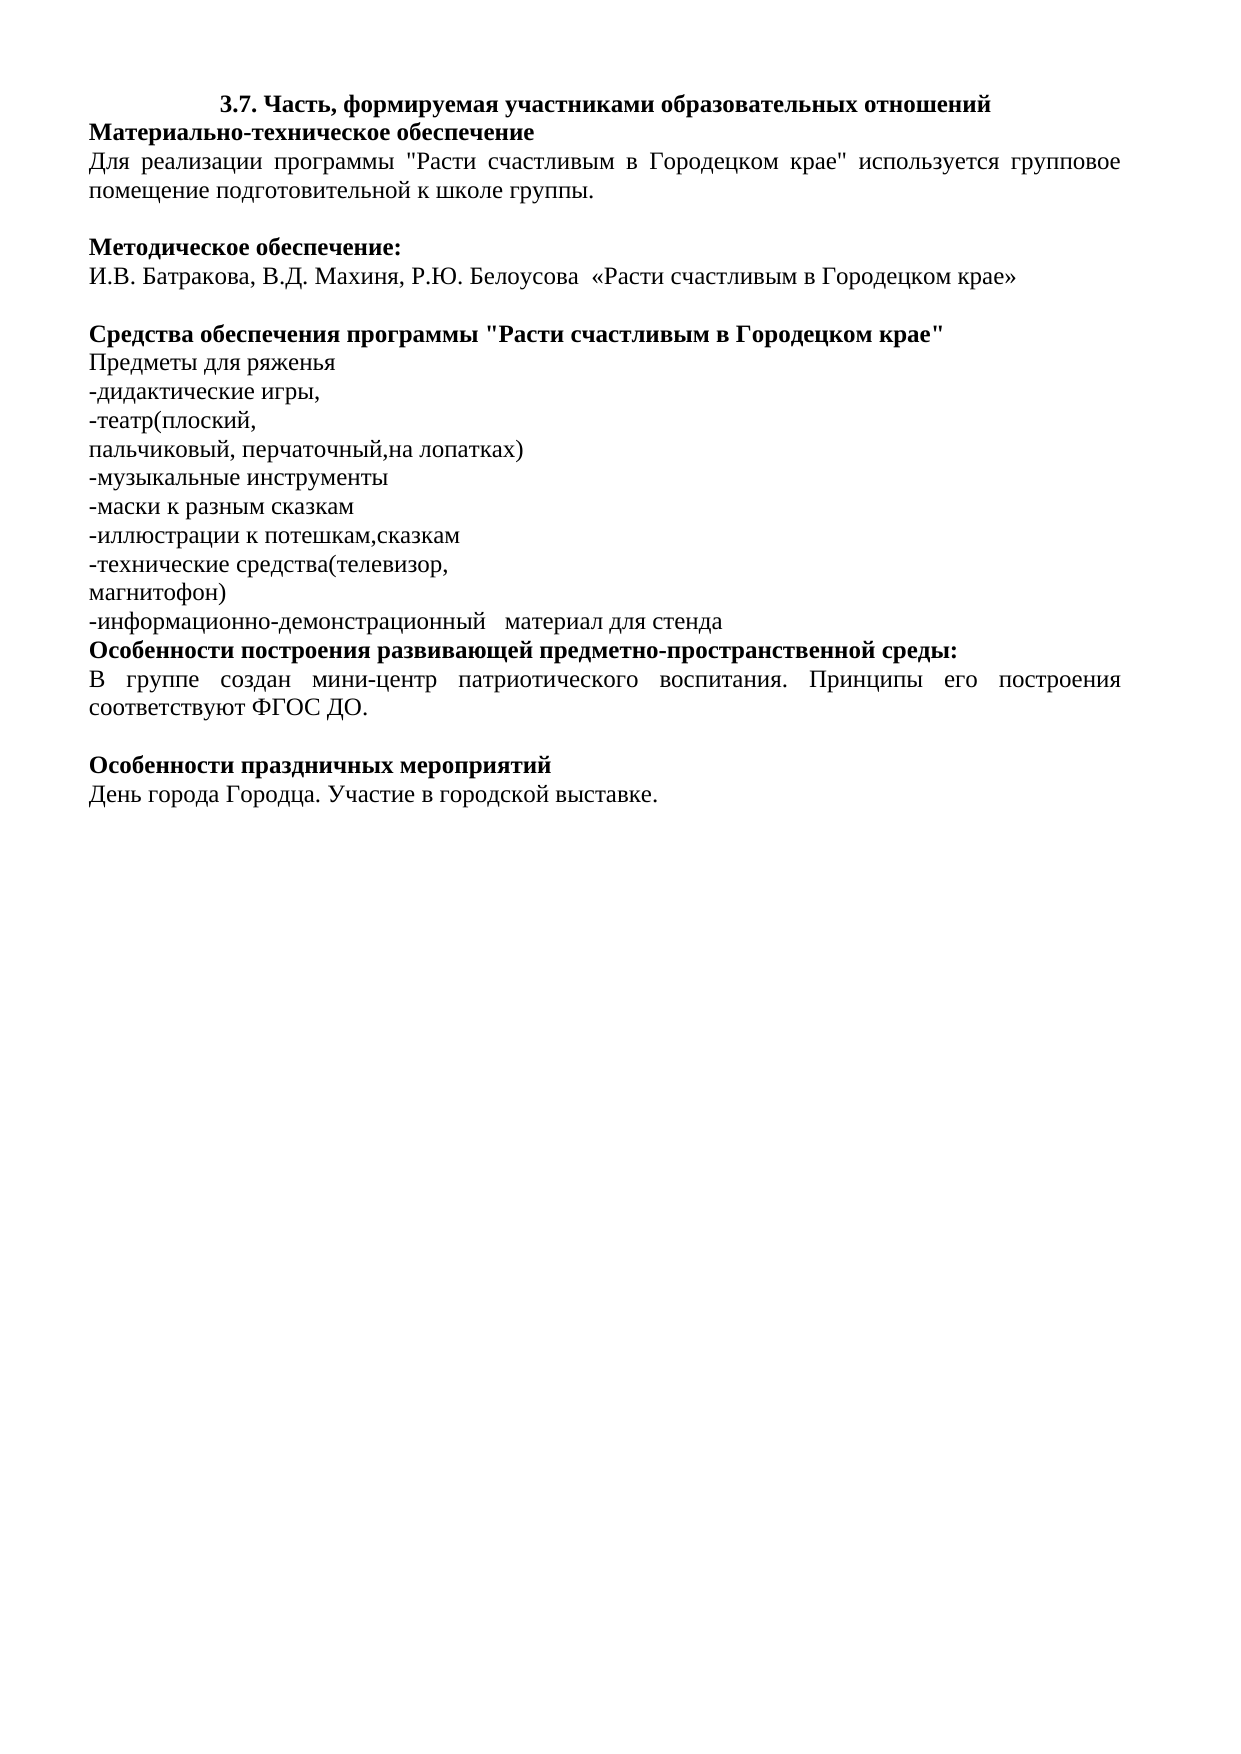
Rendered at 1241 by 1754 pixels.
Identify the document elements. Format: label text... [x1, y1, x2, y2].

text День города Городца. Участие в городской выставке. [89, 779, 1122, 807]
text магнитофон) [89, 577, 1122, 606]
text Для реализации программы "Расти счастливым в Городецком крае" используется групповое помещение подготовительной к школе группы. [89, 146, 1122, 204]
text 3.7. Часть, формируемая участниками образовательных отношений [89, 89, 1122, 117]
text -технические средства(телевизор, [89, 549, 1122, 577]
text Предметы для ряженья [89, 347, 1122, 376]
text -дидактические игры, [89, 376, 1122, 405]
text -информационно-демонстрационный материал для стенда [89, 606, 1122, 635]
text Материально-техническое обеспечение [89, 117, 1122, 146]
text Средства обеспечения программы "Расти счастливым в Городецком крае" [89, 319, 1122, 347]
text Методическое обеспечение: [89, 232, 1122, 261]
text -иллюстрации к потешкам,сказкам [89, 520, 1122, 549]
text -маски к разным сказкам [89, 491, 1122, 520]
text И.В. Батракова, В.Д. Махиня, Р.Ю. Белоусова «Расти счастливым в Городецком крае» [89, 261, 1122, 290]
text Особенности праздничных мероприятий [89, 750, 1122, 779]
text -театр(плоский, [89, 405, 1122, 434]
text -музыкальные инструменты [89, 462, 1122, 491]
text В группе создан мини-центр патриотического воспитания. Принципы его построения соответствуют ФГОС ДО. [89, 664, 1122, 721]
text Особенности построения развивающей предметно-пространственной среды: [89, 635, 1122, 664]
text пальчиковый, перчаточный,на лопатках) [89, 434, 1122, 462]
